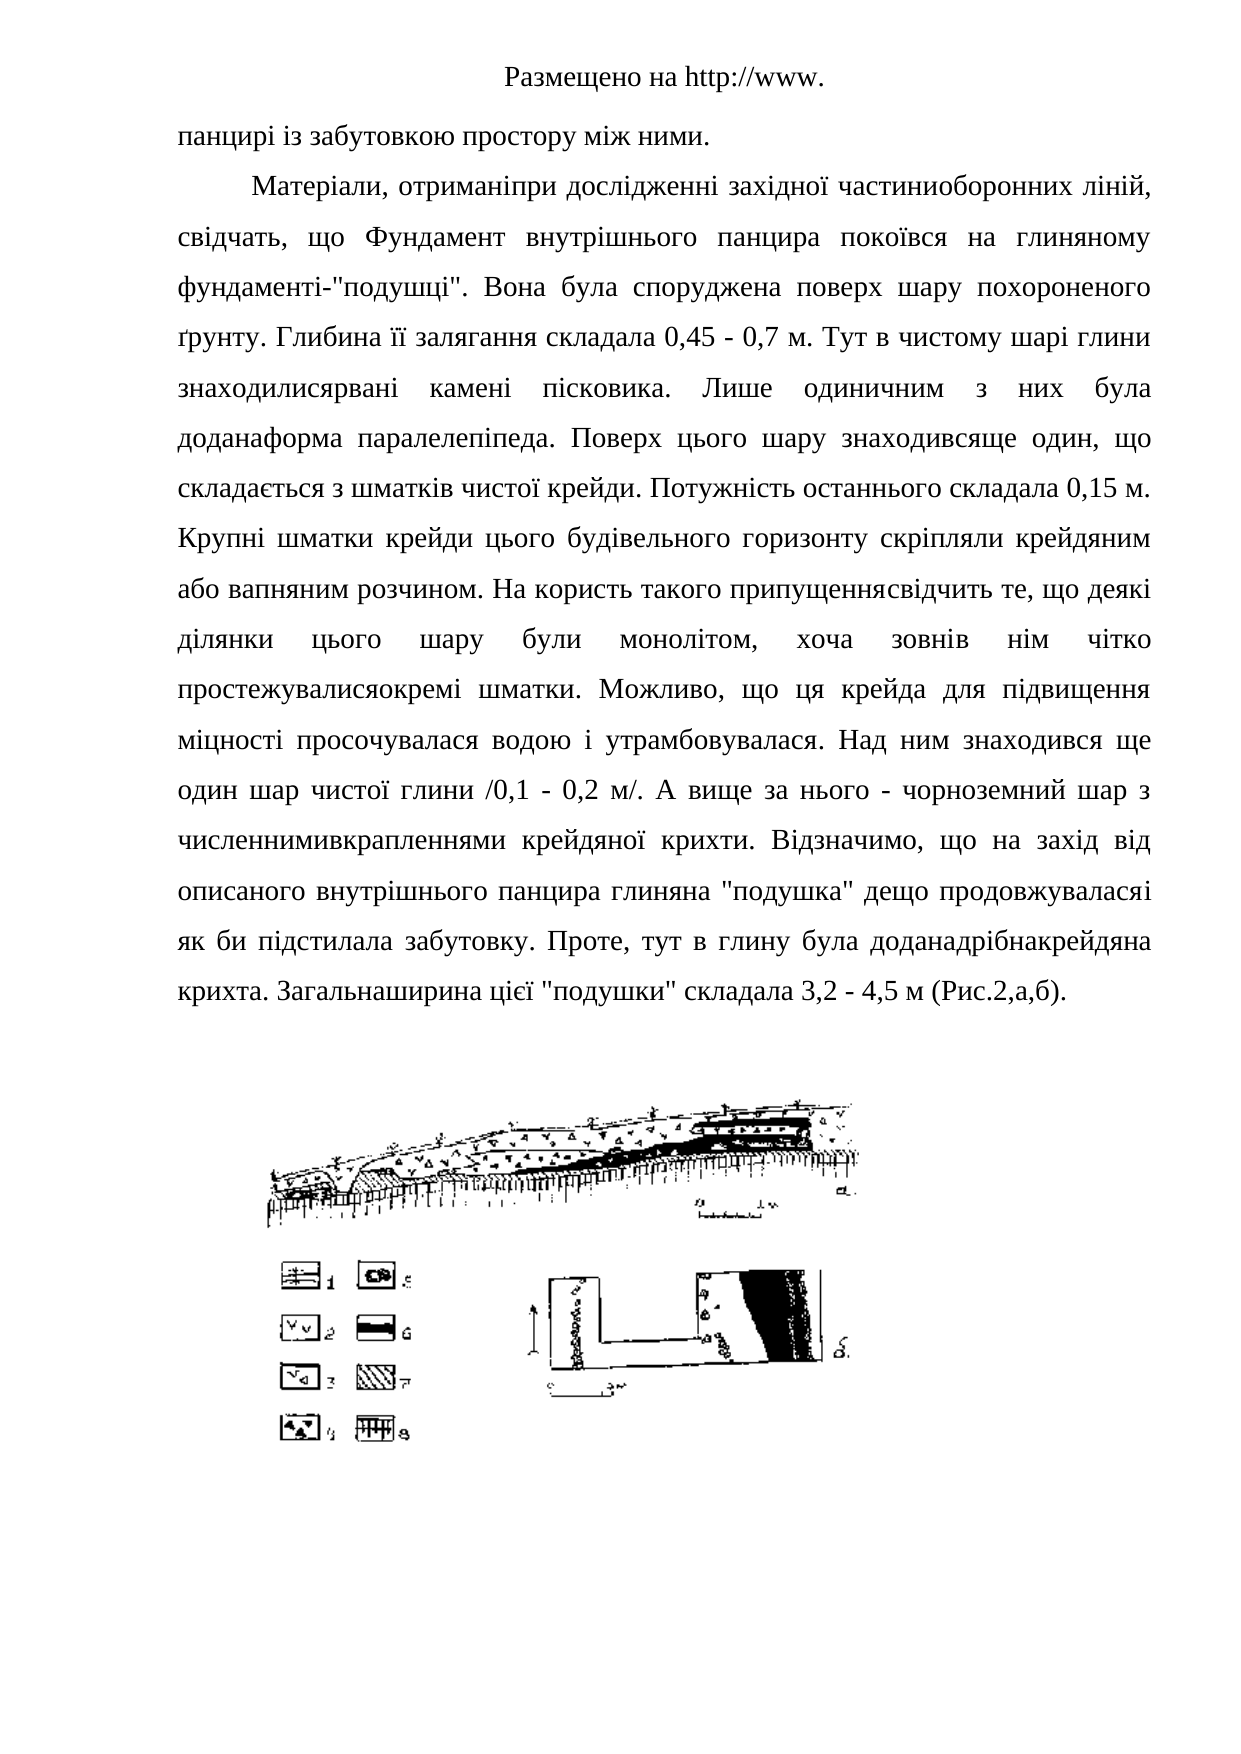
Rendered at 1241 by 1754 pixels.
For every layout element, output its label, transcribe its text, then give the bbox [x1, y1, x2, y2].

text Матеріали, отримані при дослідженні західної частини оборонних ліній, свідчать, що Фундамент внутрішнього панцира покоївся на глиняному фундаменті-"подушці". Вона була споруджена поверх шару похороненого ґрунту. Глибина її залягання складала 0,45 - . Тут в чистому шарі глини знаходилися рвані камені пісковика. Лише одиничнимпоодиноким зіз них була додана форма паралелепіпеда. Поверх цього шару знаходився ще один, що складається з шматків чистої крейди. Потужність останнього складала . Крупні шматки крейди цього будівельного горизонту скріпляли крейдяним або вапняним розчином. На користь такого припущення свідчить те, що деякі ділянки цього шару були монолітом, хоча зовні в нім чітко простежувалися окремі шматки. Можливо, що ця крейда для підвищення міцності просочувалася водою і утрамбовувалася . Над ним знаходивсяперебував ще один шар чистої глини /0,1 - 0,2 м/. А вище за нього - чорноземний шар з численними вкрапленнями крейдяної крихти. Відзначимо, що на захід від описаного внутрішнього панцира глиняна "подушка" дещо продовжувалася і як би підстилала забутовку. Протеоднак, тут в глину була додана дрібна крейдяна крихта. Загальна ширина цієї "подушки" складала 3,2 - (Рис.2,а,б). [177, 168, 1152, 1007]
picture [251, 1073, 891, 1467]
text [177, 118, 1152, 152]
